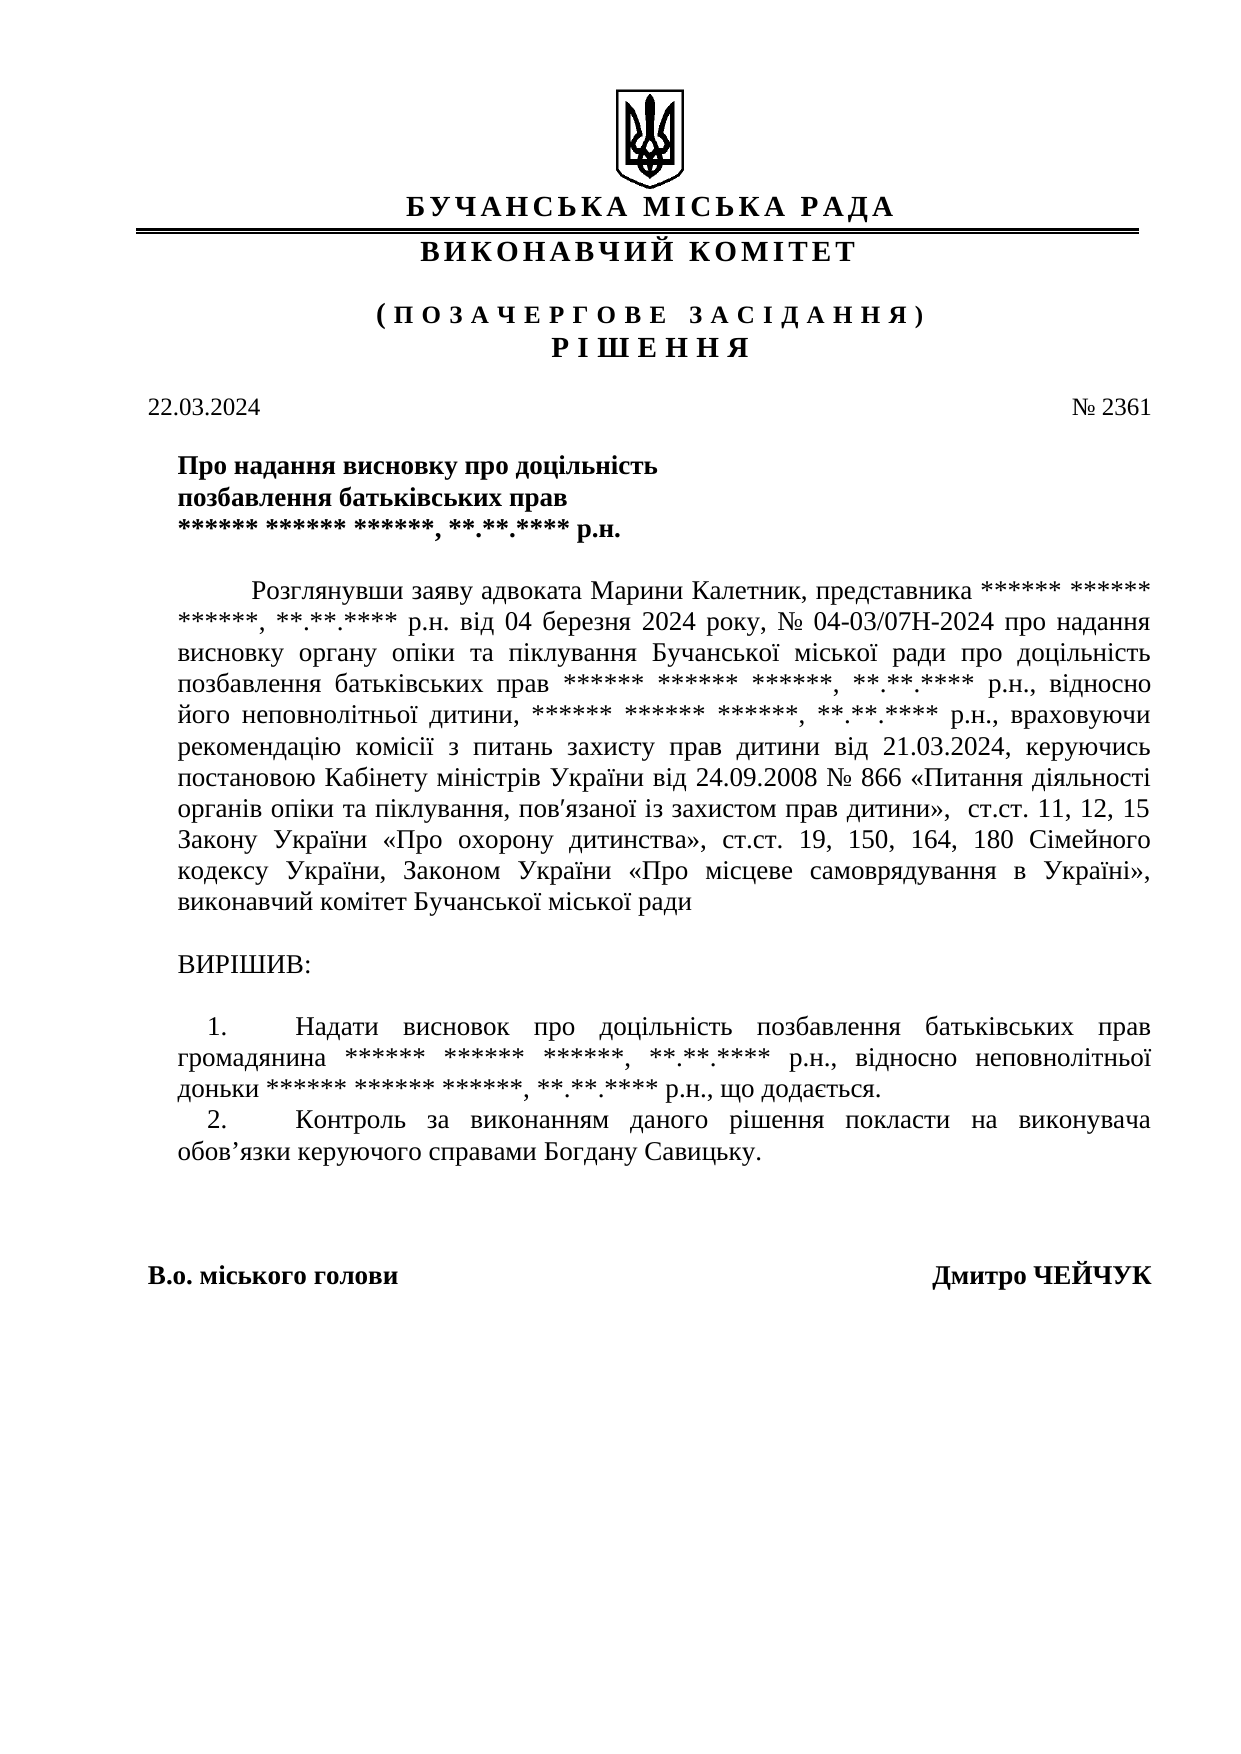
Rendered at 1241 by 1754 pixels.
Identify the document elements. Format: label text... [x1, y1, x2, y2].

text РІШЕННЯ [148, 330, 1152, 363]
text ВИРІШИВ: [177, 948, 1152, 979]
text 1. Надати висновок про доцільність позбавлення батьківських прав громадянина ****** ****** ******, **.**.**** р.н., відносно неповнолітньої доньки ****** ****** ******, **.**.**** р.н., що додається. [177, 1010, 1152, 1103]
text (ПОЗАЧЕРГОВЕ ЗАСІДАННЯ) [148, 296, 1152, 330]
table_header В.о. міського голови [136, 1259, 649, 1290]
text ****** ****** ******, **.**.**** р.н. [177, 512, 797, 543]
text Розглянувши заяву адвоката Марини Калетник, представника ****** ****** ******, **.**.**** р.н. від 04 березня 2024 року, № 04-03/07Н-2024 про надання висновку органу опіки та піклування Бучанської міської ради про доцільність позбавлення батьківських прав ****** ****** ******, **.**.**** р.н., відносно його неповнолітньої дитини, ****** ****** ******, **.**.**** р.н., враховуючи рекомендацію комісії з питань захисту прав дитини від 21.03.2024, керуючись постановою Кабінету міністрів України від 24.09.2008 № 866 «Питання діяльності органів опіки та піклування, пов′язаної із захистом прав дитини», ст.ст. 11, 12, 15 Закону України «Про охорону дитинства», ст.ст. 19, 150, 164, 180 Сімейного кодексу України, Законом України «Про місцеве самоврядування в Україні», виконавчий комітет Бучанської міської ради [177, 574, 1152, 917]
table_header Дмитро ЧЕЙЧУК [650, 1259, 1163, 1290]
table_header № 2361 [650, 392, 1163, 421]
text 2. Контроль за виконанням даного рішення покласти на виконувача обов’язки керуючого справами Богдану Савицьку. [177, 1103, 1152, 1166]
picture [614, 88, 685, 189]
table_header ВИКОНАВЧИЙ КОМІТЕТ [136, 234, 1139, 296]
table_header 22.03.2024 [136, 392, 649, 421]
text БУЧАНСЬКА МІСЬКА РАДА [148, 189, 1152, 223]
text Про надання висновку про доцільність [177, 449, 797, 481]
text позбавлення батьківських прав [177, 481, 797, 512]
